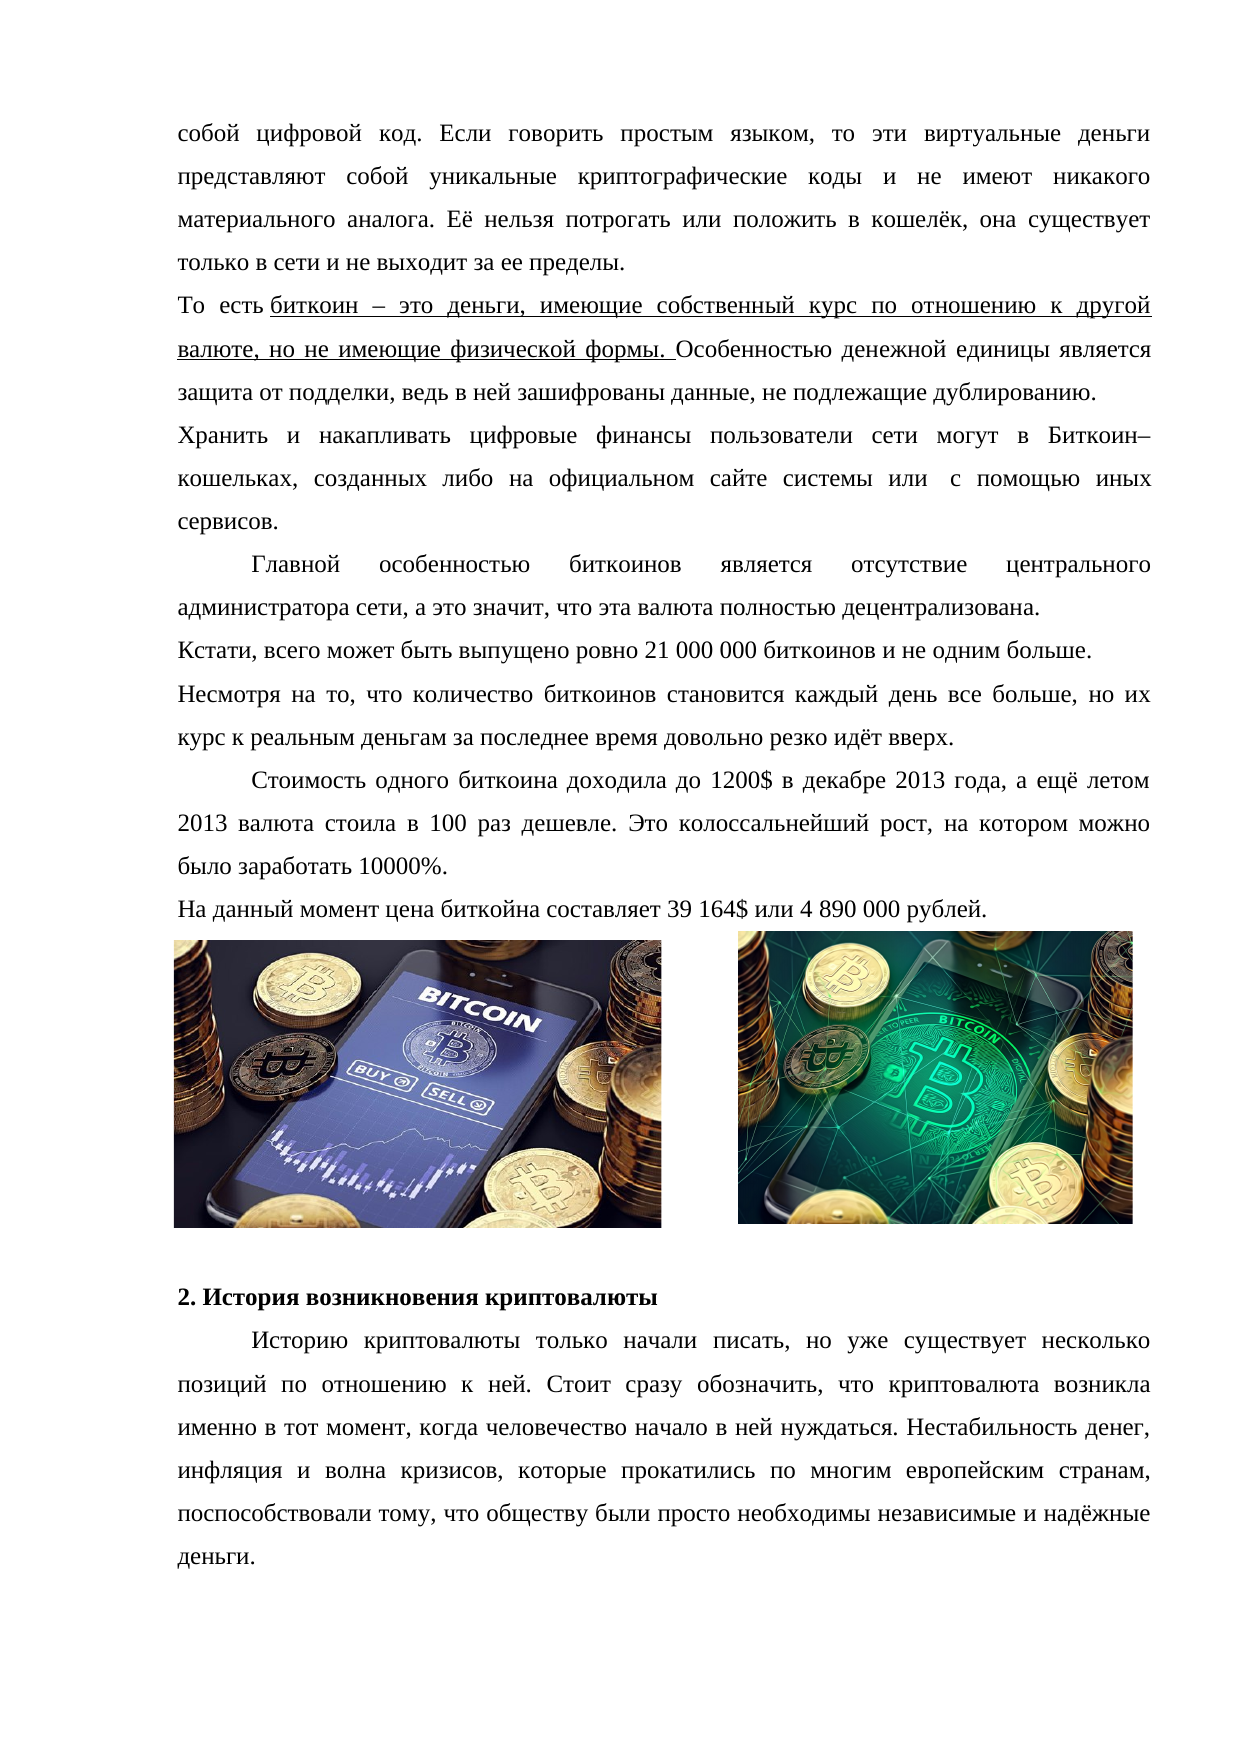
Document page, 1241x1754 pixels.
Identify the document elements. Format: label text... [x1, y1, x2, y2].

text Несмотря на то, что количество биткоинов становится каждый день все больше, но их курс к реальным деньгам за последнее время довольно резко идёт вверх. [177, 679, 1152, 751]
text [177, 118, 1152, 276]
text Главной особенностью биткоинов является отсутствие центрального администратора сети, а это значит, что эта валюта полностью децентрализована. [177, 549, 1152, 621]
picture [173, 940, 662, 1228]
text Хранить и накапливать цифровые финансы пользователи сети могут в Биткоин–кошельках, созданных либо на официальном сайте системы или с помощью иных сервисов. [177, 420, 1152, 535]
text 2. История возникновения криптовалюты [177, 1282, 1152, 1311]
text Историю криптовалюты только начали писать, но уже существует несколько позиций по отношению к ней. Стоит сразу обозначить, что криптовалюта возникла именно в тот момент, когда человечество начало в ней нуждаться. Нестабильность денег, инфляция и волна кризисов, которые прокатились по многим европейским странам, поспособствовали тому, что обществу были просто необходимы независимые и надёжные деньги. [177, 1326, 1152, 1570]
text Кстати, всего может быть выпущено ровно 21 000 000 биткоинов и не одним больше. [177, 636, 1152, 664]
picture [738, 931, 1133, 1224]
text На данный момент цена биткойна составляет 39 164$ или 4 890 000 рублей. [177, 894, 1152, 923]
text То есть биткоин – это деньги, имеющие собственный курс по отношению к другой валюте, но не имеющие физической формы. Особенностью денежной единицы является защита от подделки, ведь в ней зашифрованы данные, не подлежащие дублированию. [177, 291, 1152, 406]
text Стоимость одного биткоина доходила до 1200$ в декабре 2013 года, а ещё летом 2013 валюта стоила в 100 раз дешевле. Это колоссальнейший рост, на котором можно было заработать 10000%. [177, 765, 1152, 880]
